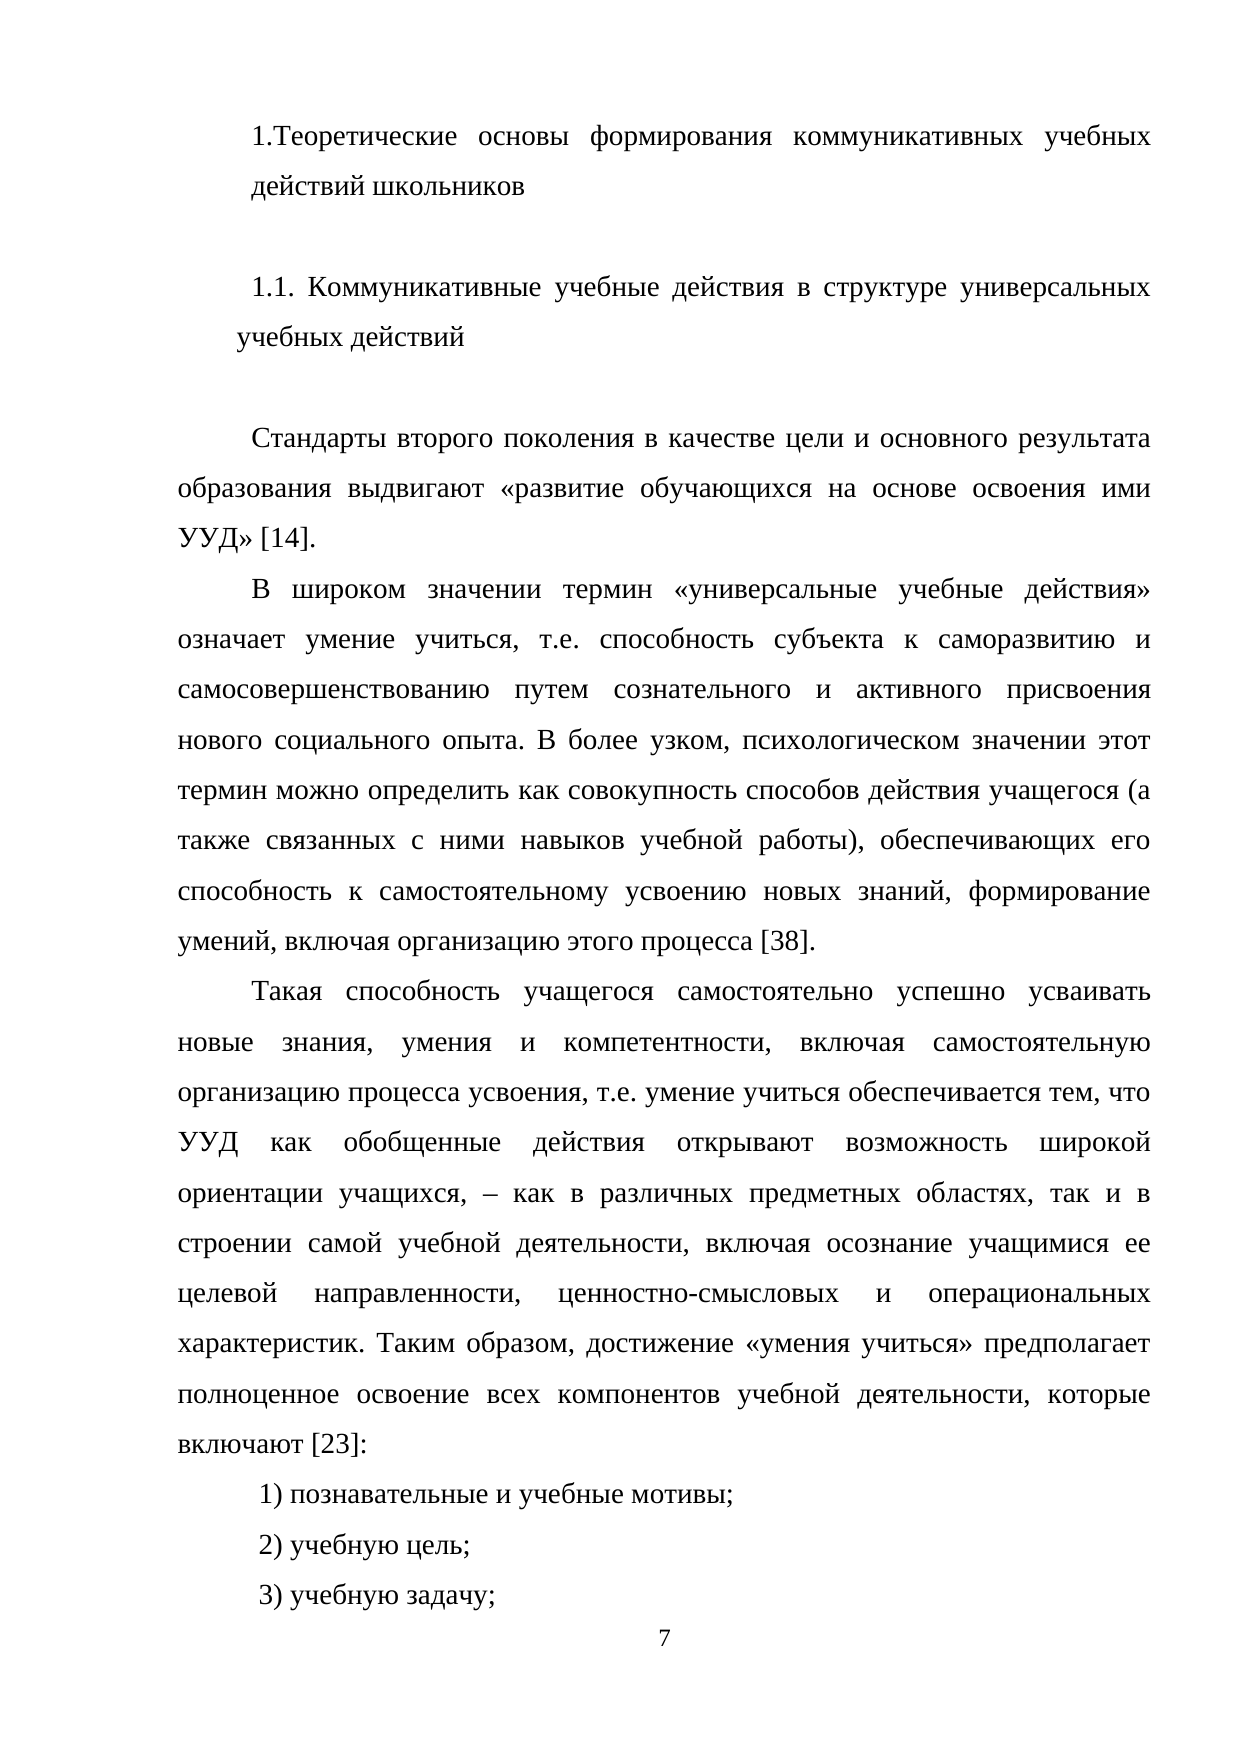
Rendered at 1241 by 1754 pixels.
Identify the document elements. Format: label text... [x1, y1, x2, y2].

text Стандарты второго поколения в качестве цели и основного результата образования выдвигают «развитие обучающихся на основе освоения ими УУД» [14]. [177, 420, 1152, 554]
text В широком значении термин «универсальные учебные действия» означает умение учиться, т.е. способность субъекта к саморазвитию и самосовершенствованию путем сознательного и активного присвоения нового социального опыта. В более узком, психологическом значении этот термин можно определить как совокупность способов действия учащегося (а также связанных с ними навыков учебной работы), обеспечивающих его способность к самостоятельному усвоению новых знаний, формирование умений, включая организацию этого процесса [38]. [177, 571, 1152, 957]
text 2) учебную цель; [177, 1527, 1152, 1560]
text Такая способность учащегося самостоятельно успешно усваивать новые знания, умения и компетентности, включая самостоятельную организацию процесса усвоения, т.е. умение учиться обеспечивается тем, что УУД как обобщенные действия открывают возможность широкой ориентации учащихся, – как в различных предметных областях, так и в строении самой учебной деятельности, включая осознание учащимися ее целевой направленности, ценностно-смысловых и операциональных характеристик. Таким образом, достижение «умения учиться» предполагает полноценное освоение всех компонентов учебной деятельности, которые включают [23]: [177, 973, 1152, 1460]
text 3) учебную задачу; [177, 1577, 1152, 1611]
text 1.1. Коммуникативные учебные действия в структуре универсальных учебных действий [236, 269, 1152, 353]
text 1.Теоретические основы формирования коммуникативных учебных действий школьников [251, 118, 1152, 202]
text 1) познавательные и учебные мотивы; [177, 1477, 1152, 1510]
